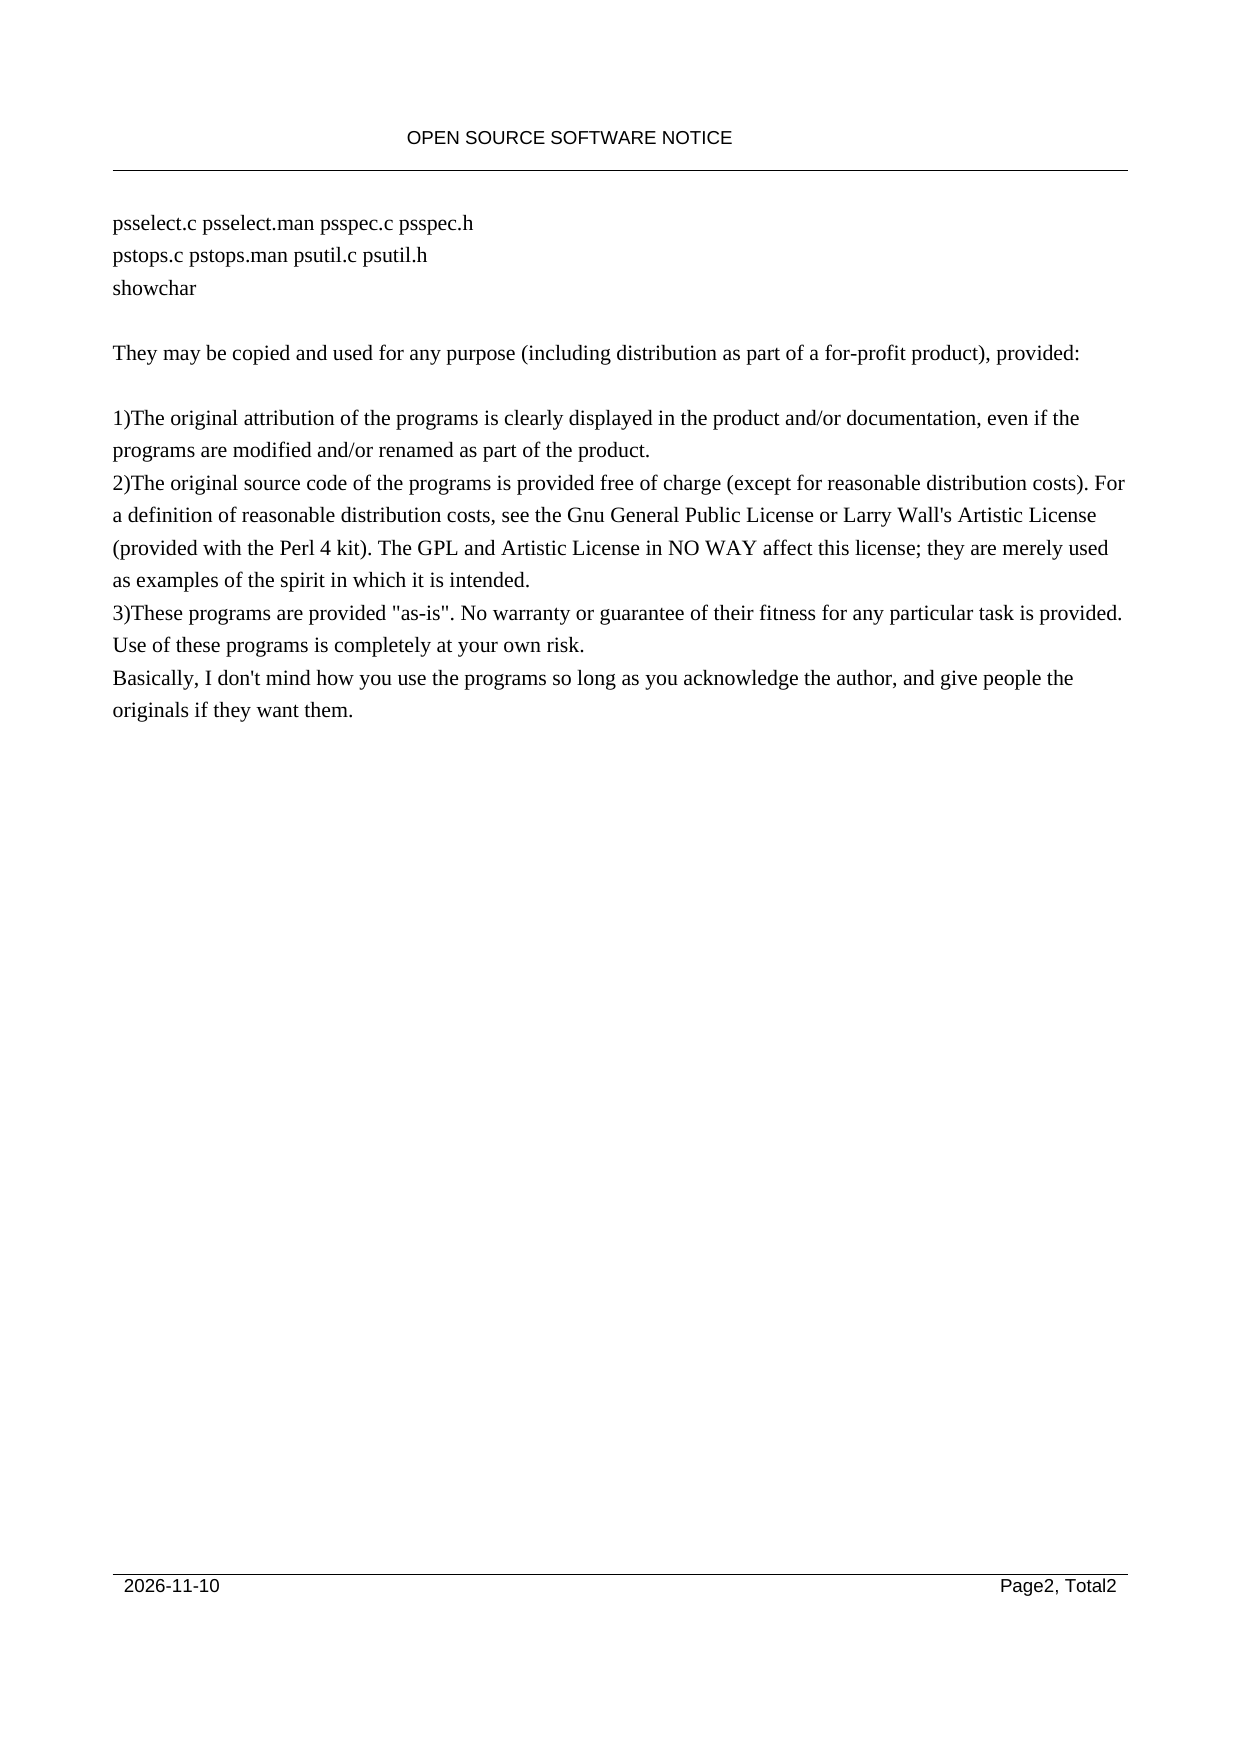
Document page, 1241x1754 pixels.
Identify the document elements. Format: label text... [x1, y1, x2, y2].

text pstops.c pstops.man psutil.c psutil.h [112, 239, 1128, 271]
text They may be copied and used for any purpose (including distribution as part of a for-profit product), provided: [112, 336, 1128, 369]
text showchar [112, 271, 1128, 304]
text 2)The original source code of the programs is provided free of charge (except for reasonable distribution costs). For a definition of reasonable distribution costs, see the Gnu General Public License or Larry Wall's Artistic License (provided with the Perl 4 kit). The GPL and Artistic License in NO WAY affect this license; they are merely used as examples of the spirit in which it is intended. [112, 466, 1128, 596]
text psselect.c psselect.man psspec.c psspec.h [112, 206, 1128, 239]
text 3)These programs are provided "as-is". No warranty or guarantee of their fitness for any particular task is provided. Use of these programs is completely at your own risk. [112, 596, 1128, 661]
text 1)The original attribution of the programs is clearly displayed in the product and/or documentation, even if the programs are modified and/or renamed as part of the product. [112, 401, 1128, 466]
text Basically, I don't mind how you use the programs so long as you acknowledge the author, and give people the originals if they want them. [112, 661, 1128, 726]
